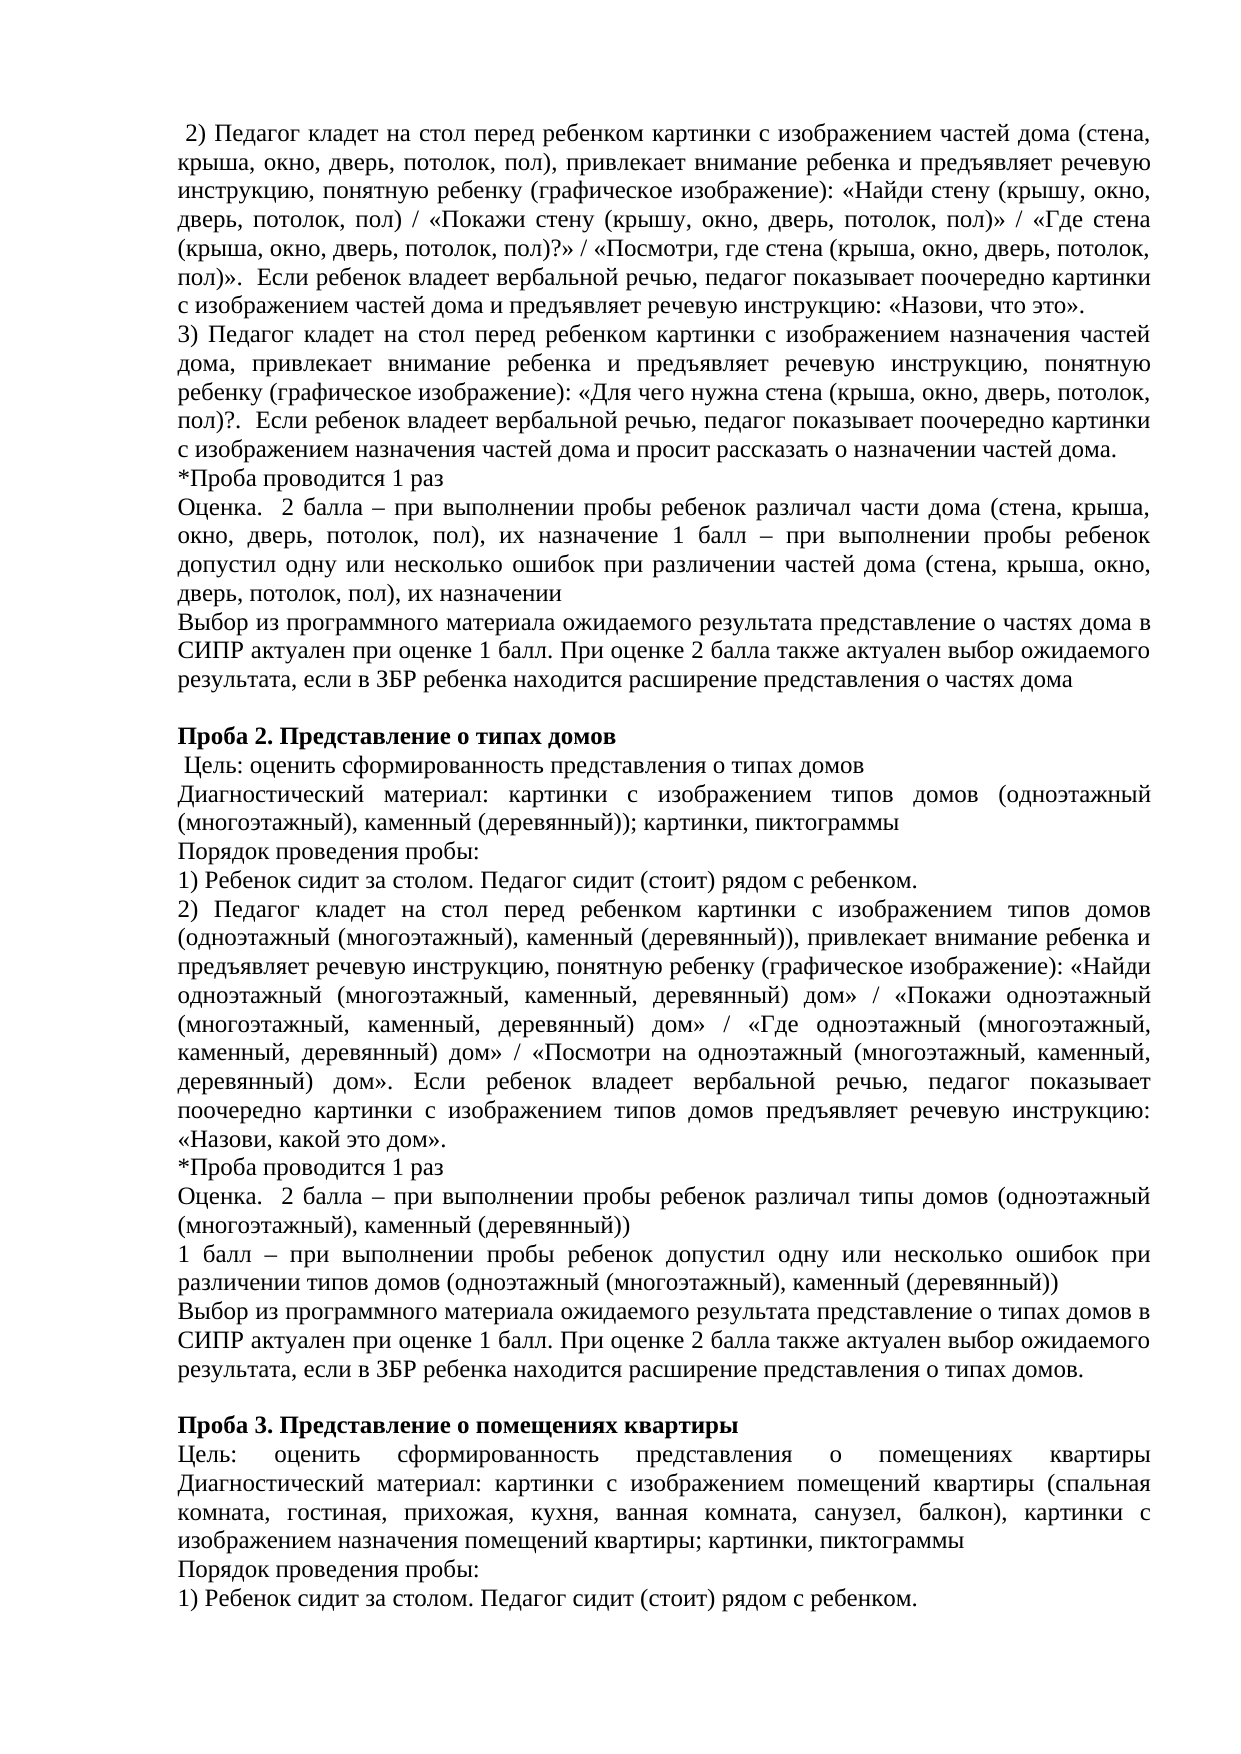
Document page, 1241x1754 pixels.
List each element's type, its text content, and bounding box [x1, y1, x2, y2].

text 1 балл – при выполнении пробы ребенок допустил одну или несколько ошибок при различении типов домов (одноэтажный (многоэтажный), каменный (деревянный)) [177, 1239, 1152, 1296]
text Проба 3. Представление о помещениях квартиры [177, 1410, 1152, 1439]
text Порядок проведения пробы: [177, 1554, 1152, 1583]
text 1) Ребенок сидит за столом. Педагог сидит (стоит) рядом с ребенком. [177, 1583, 1152, 1612]
text Оценка. 2 балла – при выполнении пробы ребенок различал части дома (стена, крыша, окно, дверь, потолок, пол), их назначение 1 балл – при выполнении пробы ребенок допустил одну или несколько ошибок при различении частей дома (стена, крыша, окно, дверь, потолок, пол), их назначении [177, 492, 1152, 607]
text 2) Педагог кладет на стол перед ребенком картинки с изображением частей дома (стена, крыша, окно, дверь, потолок, пол), привлекает внимание ребенка и предъявляет речевую инструкцию, понятную ребенку (графическое изображение): «Найди стену (крышу, окно, дверь, потолок, пол) / «Покажи стену (крышу, окно, дверь, потолок, пол)» / «Где стена (крыша, окно, дверь, потолок, пол)?» / «Посмотри, где стена (крыша, окно, дверь, потолок, [177, 118, 1152, 262]
text Цель: оценить сформированность представления о помещениях квартиры Диагностический материал: картинки с изображением помещений квартиры (спальная комната, гостиная, прихожая, кухня, ванная комната, санузел, балкон), картинки с изображением назначения помещений квартиры; картинки, пиктограммы [177, 1439, 1152, 1554]
text 1) Ребенок сидит за столом. Педагог сидит (стоит) рядом с ребенком. [177, 865, 1152, 894]
text Проба 2. Представление о типах домов [177, 721, 1152, 750]
text Цель: оценить сформированность представления о типах домов [177, 750, 1152, 779]
text Диагностический материал: картинки с изображением типов домов (одноэтажный (многоэтажный), каменный (деревянный)); картинки, пиктограммы [177, 779, 1152, 836]
text 2) Педагог кладет на стол перед ребенком картинки с изображением типов домов (одноэтажный (многоэтажный), каменный (деревянный)), привлекает внимание ребенка и предъявляет речевую инструкцию, понятную ребенку (графическое изображение): «Найди одноэтажный (многоэтажный, каменный, деревянный) дом» / «Покажи одноэтажный (многоэтажный, каменный, деревянный) дом» / «Где одноэтажный (многоэтажный, каменный, деревянный) дом» / «Посмотри на одноэтажный (многоэтажный, каменный, деревянный) дом». Если ребенок владеет вербальной речью, педагог показывает поочередно картинки с изображением типов домов предъявляет речевую инструкцию: «Назови, какой это дом». [177, 894, 1152, 1152]
text Оценка. 2 балла – при выполнении пробы ребенок различал типы домов (одноэтажный (многоэтажный), каменный (деревянный)) [177, 1181, 1152, 1239]
text Выбор из программного материала ожидаемого результата представление о типах домов в СИПР актуален при оценке 1 балл. При оценке 2 балла также актуален выбор ожидаемого результата, если в ЗБР ребенка находится расширение представления о типах домов. [177, 1296, 1152, 1382]
text Выбор из программного материала ожидаемого результата представление о частях дома в СИПР актуален при оценке 1 балл. При оценке 2 балла также актуален выбор ожидаемого результата, если в ЗБР ребенка находится расширение представления о частях дома [177, 607, 1152, 693]
text *Проба проводится 1 раз [177, 1152, 1152, 1181]
text 3) Педагог кладет на стол перед ребенком картинки с изображением назначения частей дома, привлекает внимание ребенка и предъявляет речевую инструкцию, понятную ребенку (графическое изображение): «Для чего нужна стена (крыша, окно, дверь, потолок, пол)?. Если ребенок владеет вербальной речью, педагог показывает поочередно картинки с изображением назначения частей дома и просит рассказать о назначении частей дома. [177, 319, 1152, 463]
text Порядок проведения пробы: [177, 836, 1152, 865]
text *Проба проводится 1 раз [177, 463, 1152, 492]
text пол)». Если ребенок владеет вербальной речью, педагог показывает поочередно картинки с изображением частей дома и предъявляет речевую инструкцию: «Назови, что это». [177, 262, 1152, 319]
